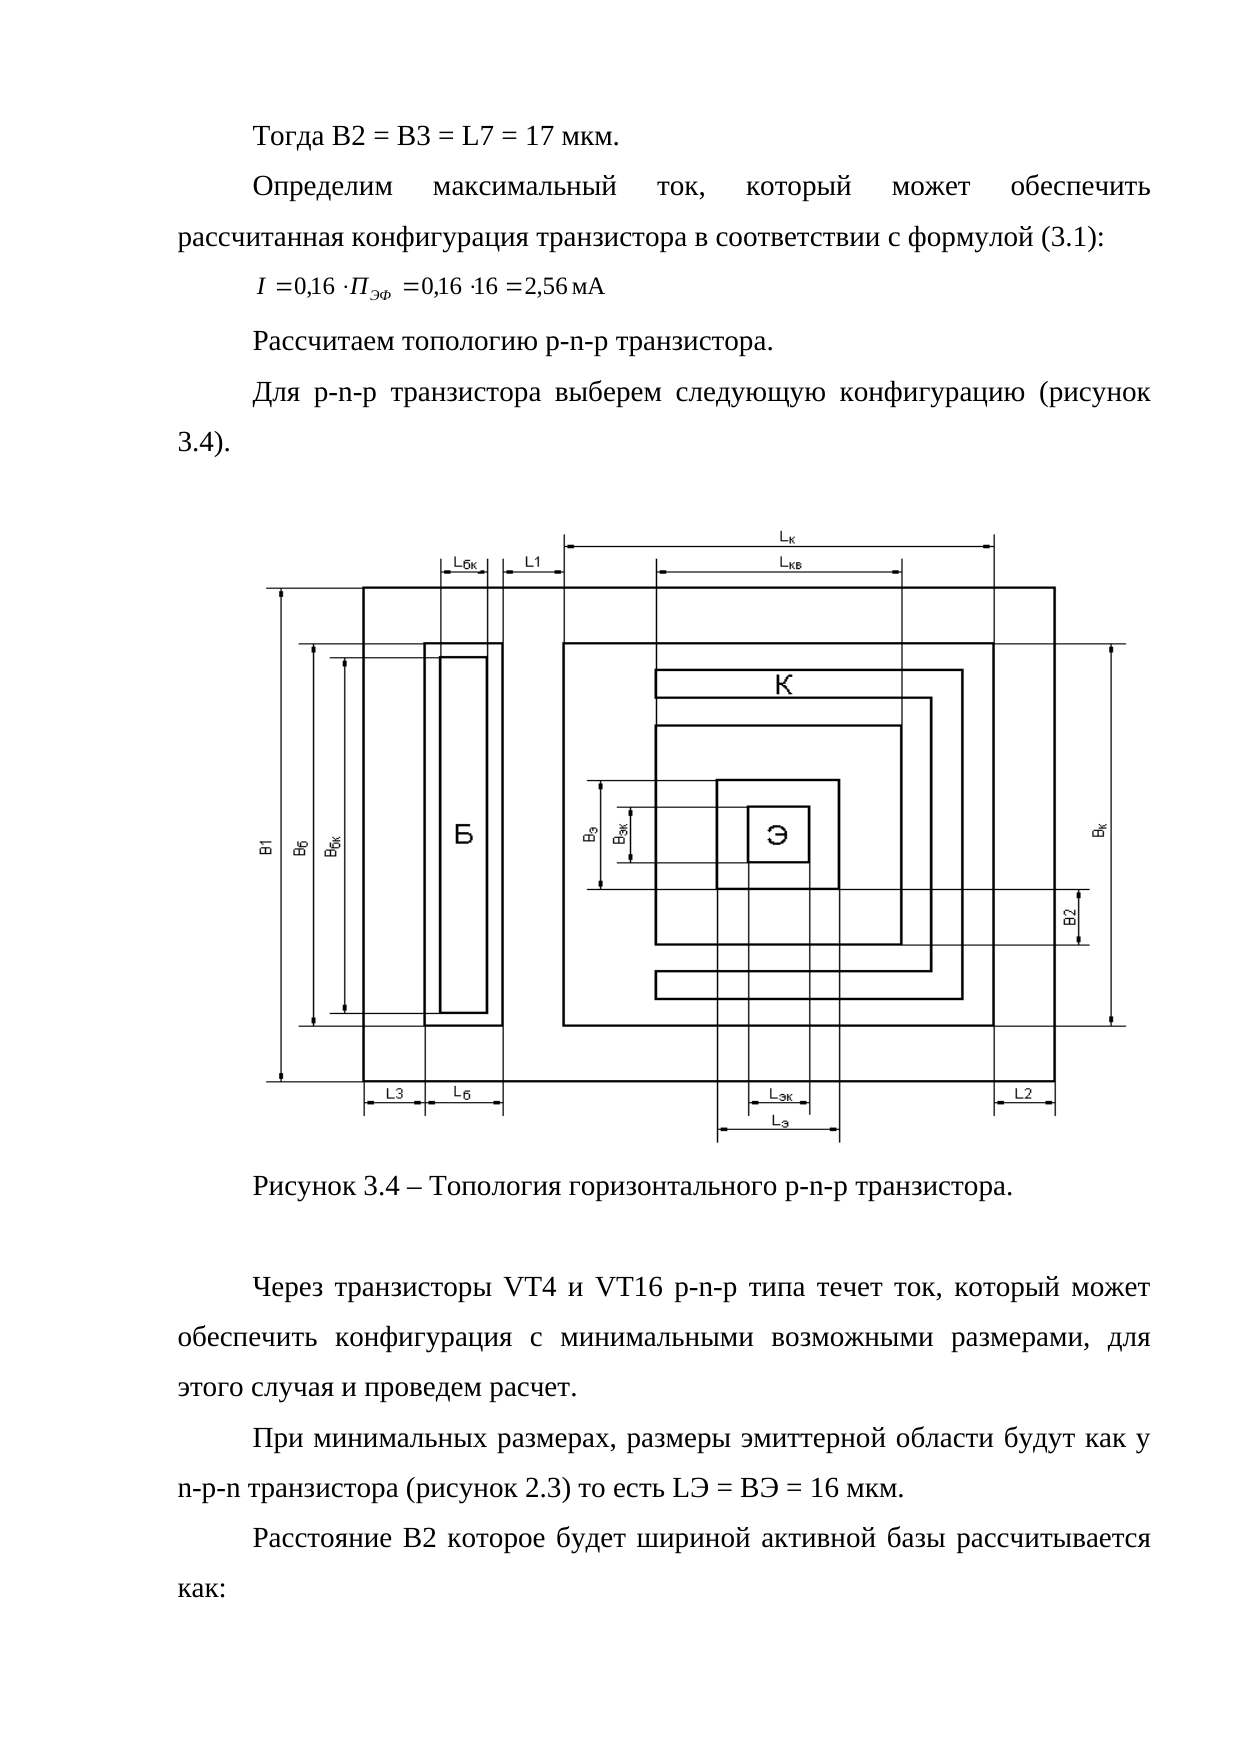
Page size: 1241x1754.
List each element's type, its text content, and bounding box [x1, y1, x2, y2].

text Определим максимальный ток, который может обеспечить рассчитанная конфигурация транзистора в соответствии с формулой (3.1): [177, 168, 1152, 252]
text Рисунок 3.4 – Топология горизонтального p-n-p транзистора. [177, 1168, 1152, 1202]
text Расстояние B2 которое будет шириной активной базы рассчитывается как: [177, 1520, 1152, 1604]
picture [252, 524, 1134, 1152]
text Через транзисторы VT4 и VT16 p-n-p типа течет ток, который может обеспечить конфигурация с минимальными возможными размерами, для этого случая и проведем расчет. [177, 1269, 1152, 1403]
text Тогда B2 = B3 = L7 = 17 мкм. [177, 118, 1152, 152]
text При минимальных размерах, размеры эмиттерной области будут как у n-p-n транзистора (рисунок 2.3) то есть LЭ = BЭ = 16 мкм. [177, 1420, 1152, 1503]
text Для p-n-p транзистора выберем следующую конфигурацию (рисунок 3.4). [177, 374, 1152, 458]
text Рассчитаем топологию p-n-p транзистора. [177, 323, 1152, 357]
